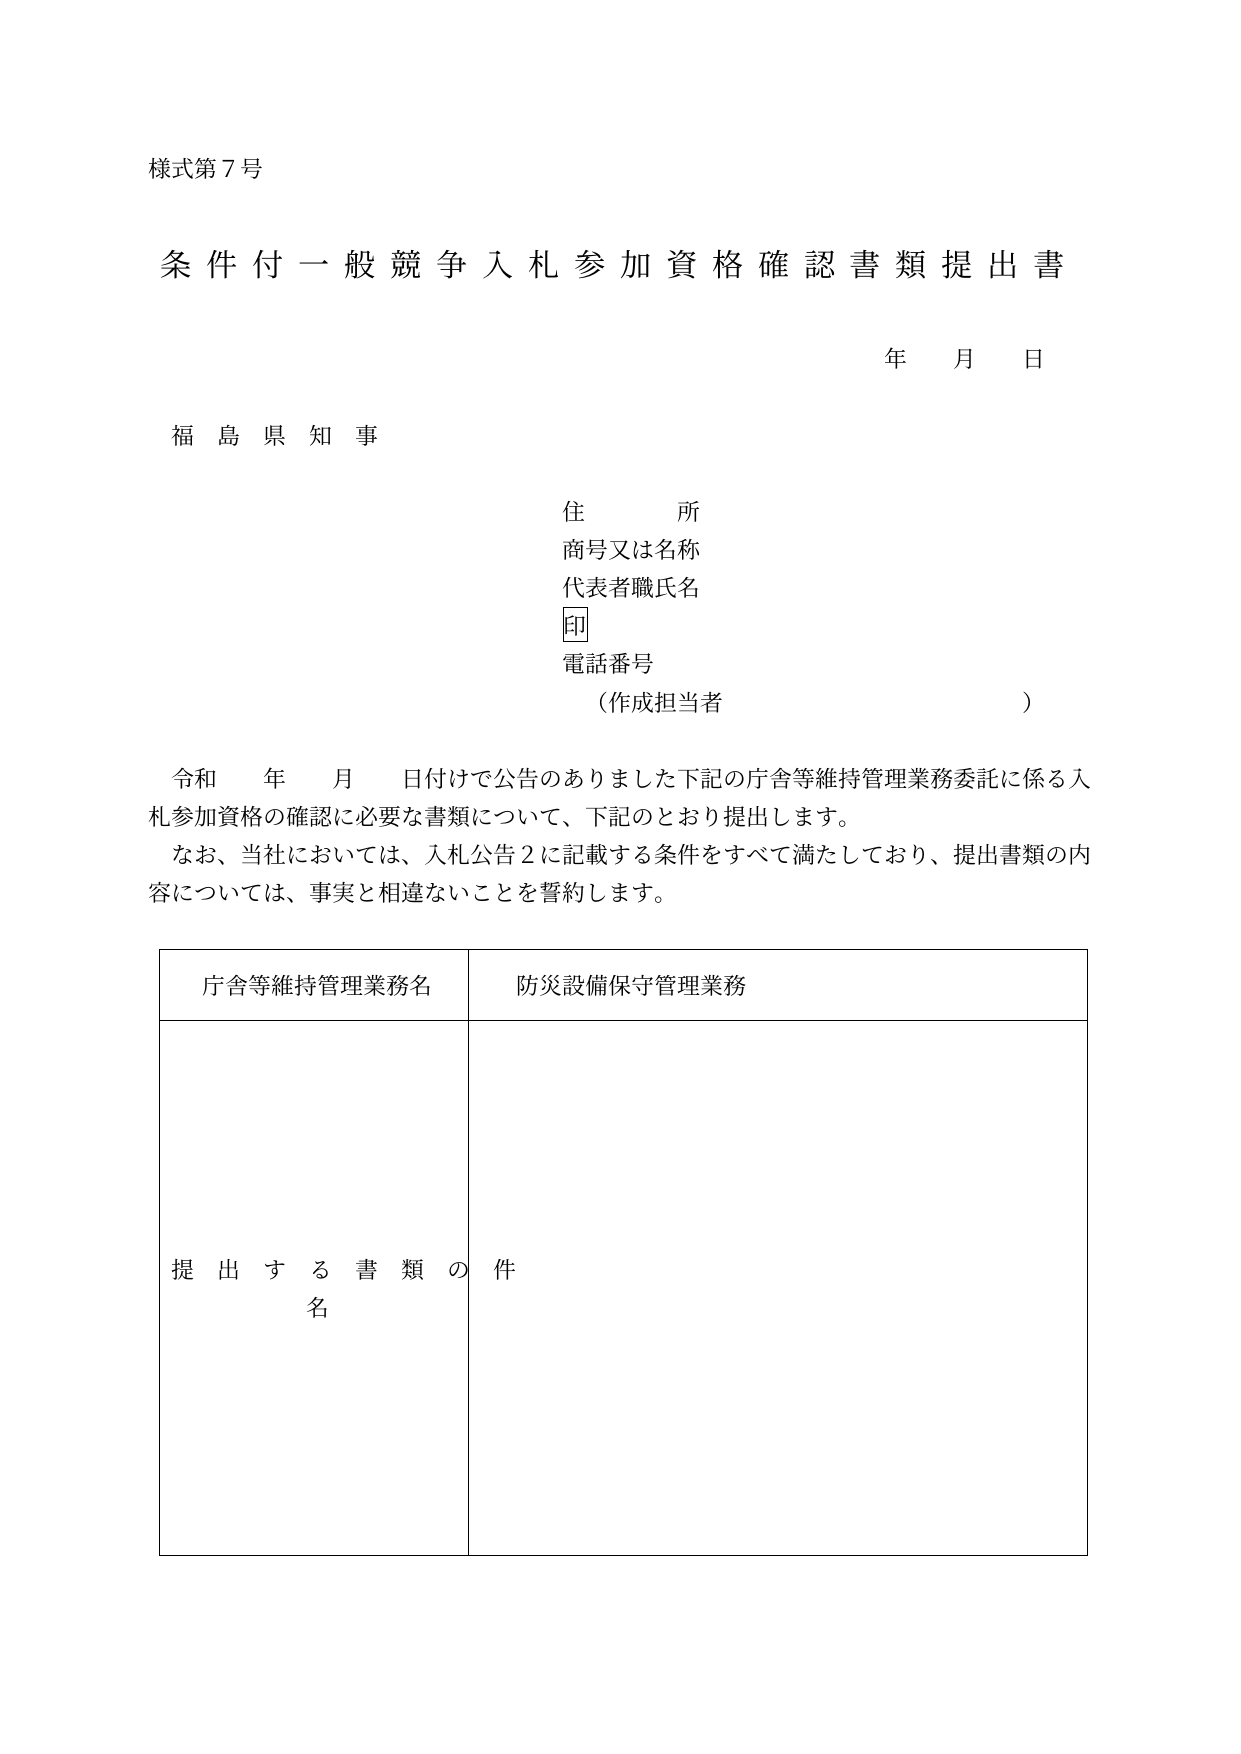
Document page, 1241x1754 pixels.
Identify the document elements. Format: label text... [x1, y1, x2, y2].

text 令和 年 月 日付けで公告のありました下記の庁舎等維持管理業務委託に係る入札参加資格の確認に必要な書類について、下記のとおり提出します。 [148, 758, 1092, 834]
text なお、当社においては、入札公告２に記載する条件をすべて満たしており、提出書類の内容については、事実と相違ないことを誓約します。 [148, 834, 1092, 911]
table_cell [469, 1021, 1087, 1554]
table_header 防災設備保守管理業務 [469, 950, 1087, 1020]
table_header 庁舎等維持管理業務名 [160, 950, 468, 1020]
text 年 月 日 [148, 339, 1092, 377]
text 住 所 [540, 491, 1092, 529]
text 電話番号 [540, 644, 1092, 682]
text 商号又は名称 [540, 529, 1092, 568]
text 条件付一般競争入札参加資格確認書類提出書 [148, 224, 1092, 301]
text （作成担当者 ） [540, 682, 1092, 720]
text 様式第７号 [148, 148, 1092, 186]
table_cell 提出する書類の件名 [160, 1021, 468, 1554]
text 代表者職氏名 印 [540, 568, 1092, 644]
text 福 島 県 知 事 [148, 415, 1092, 453]
